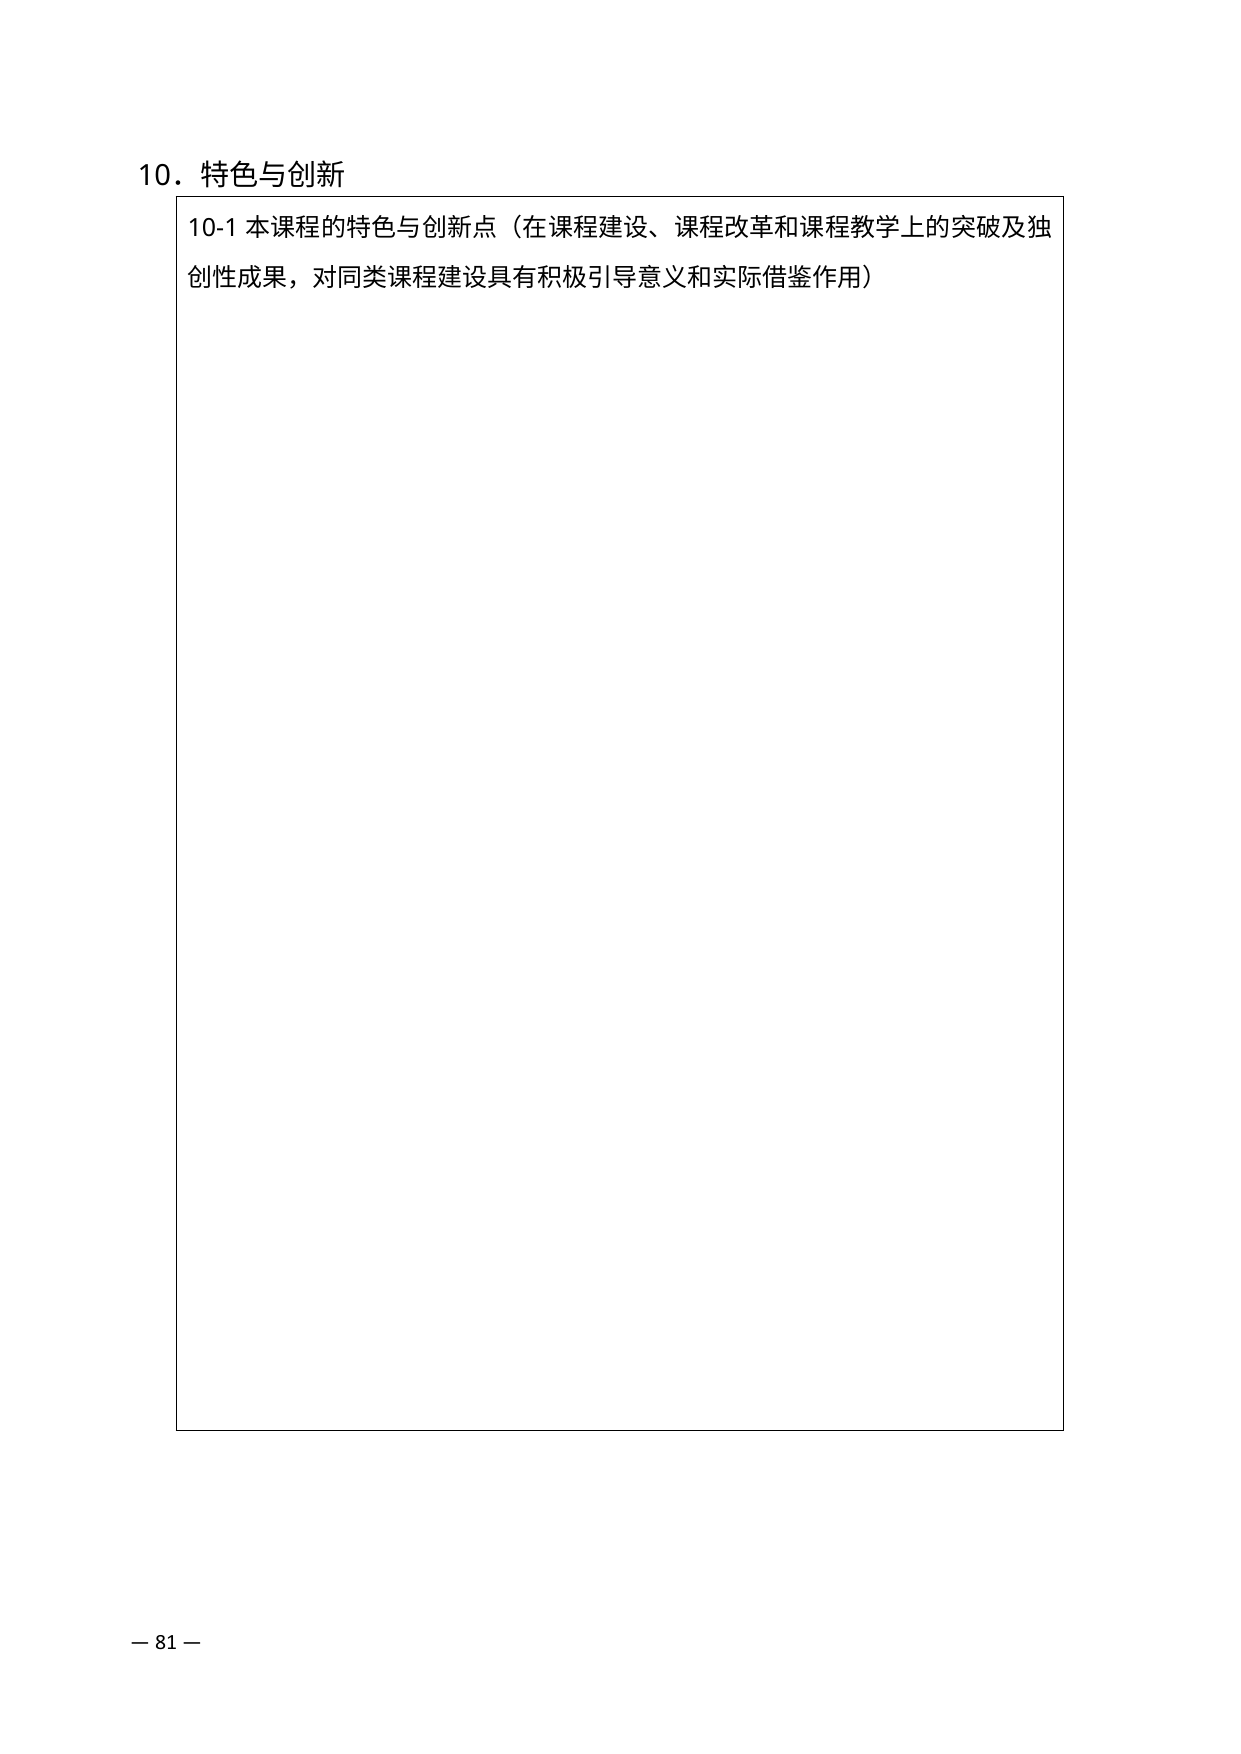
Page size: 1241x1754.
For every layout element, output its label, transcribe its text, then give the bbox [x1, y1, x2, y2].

text 10．特色与创新 [130, 146, 1110, 196]
table_header 10-1 本课程的特色与创新点（在课程建设、课程改革和课程教学上的突破及独创性成果，对同类课程建设具有积极引导意义和实际借鉴作用） [177, 197, 1063, 1430]
